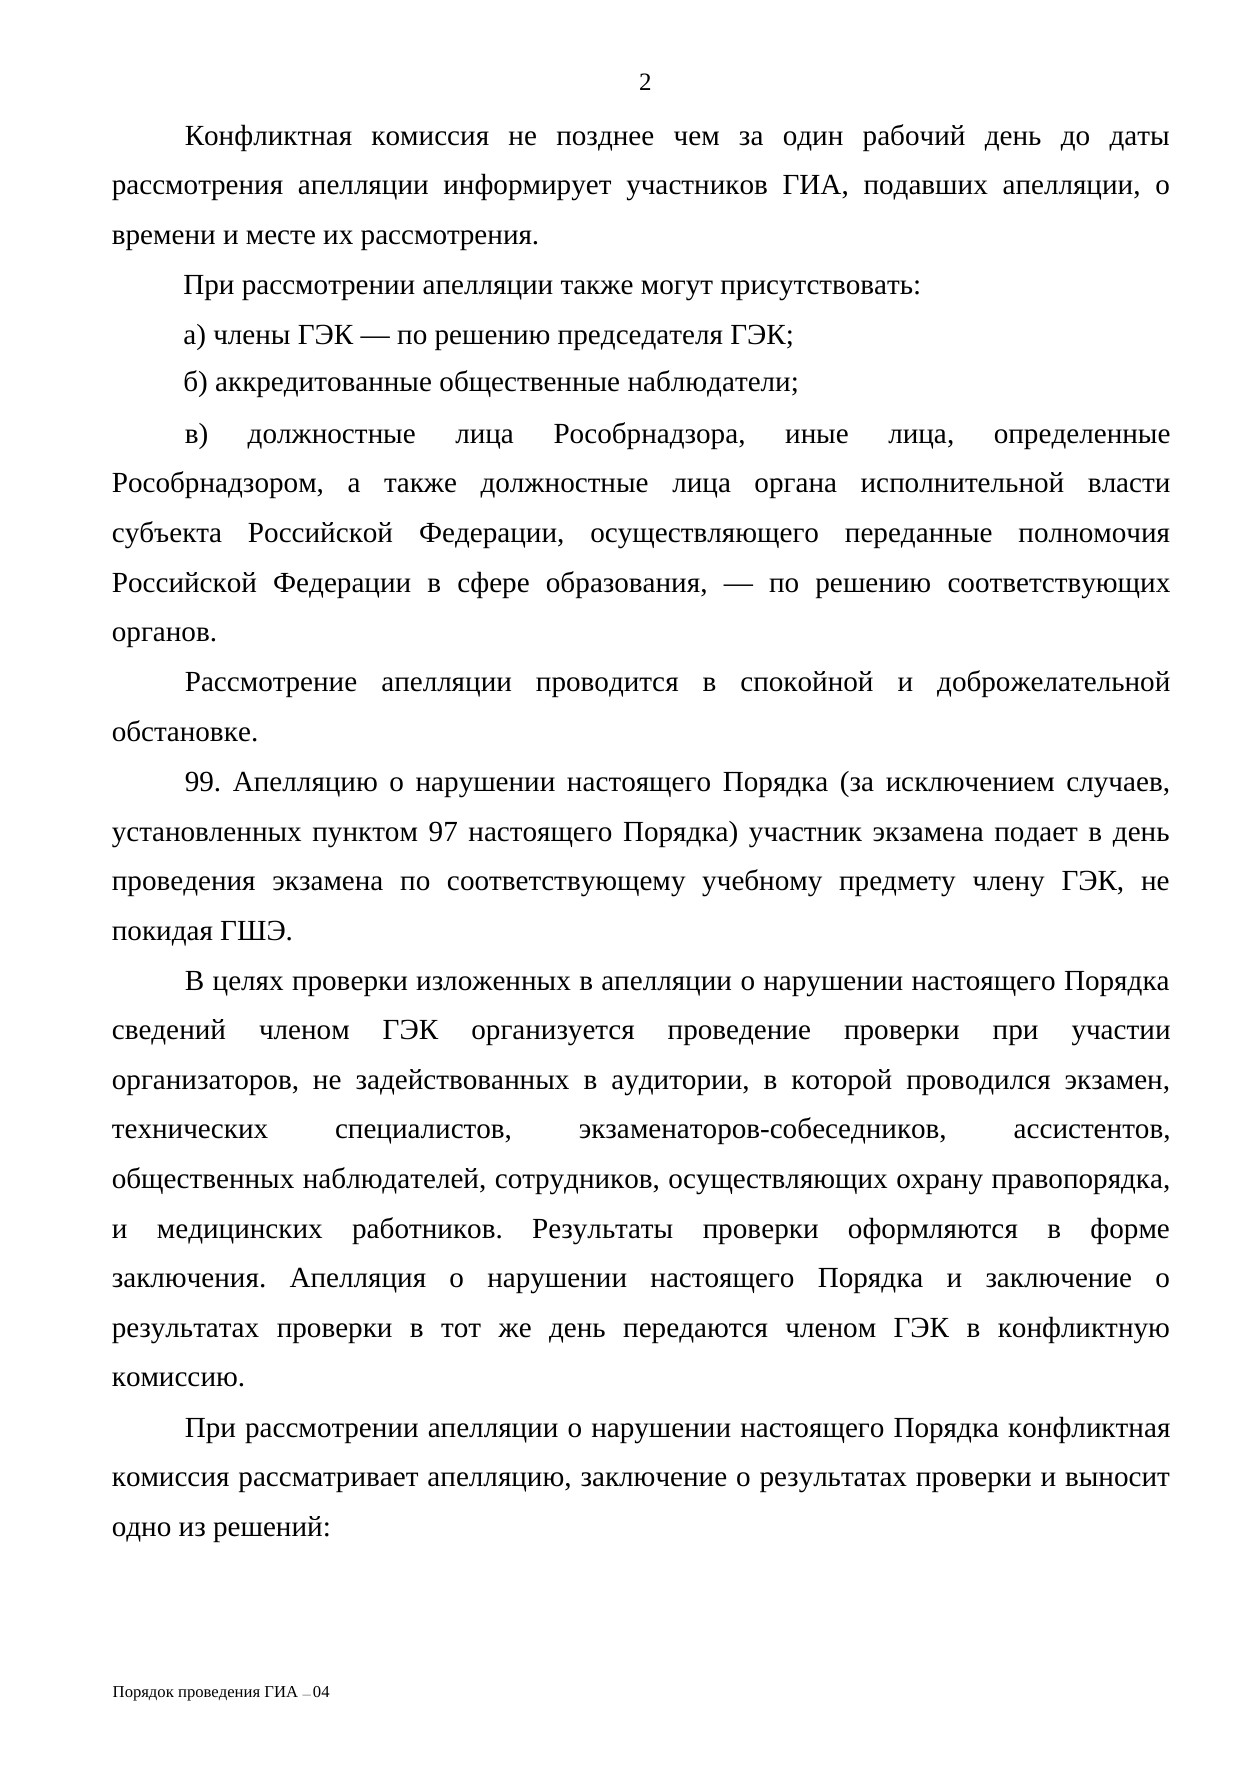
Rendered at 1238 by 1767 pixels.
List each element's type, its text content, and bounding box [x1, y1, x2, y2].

text Рассмотрение апелляции проводится в спокойной и доброжелательной обстановке. [112, 664, 1171, 747]
text При рассмотрении апелляции о нарушении настоящего Порядка конфликтная комиссия рассматривает апелляцию, заключение о результатах проверки и выносит одно из решений: [112, 1410, 1171, 1542]
text В целях проверки изложенных в апелляции о нарушении настоящего Порядка сведений членом ГЭК организуется проведение проверки при участии организаторов, не задействованных в аудитории, в которой проводился экзамен, технических специалистов, экзаменаторов-собеседников, ассистентов, общественных наблюдателей, сотрудников, осуществляющих охрану правопорядка, и медицинских работников. Результаты проверки оформляются в форме заключения. Апелляция о нарушении настоящего Порядка и заключение о результатах проверки в тот же день передаются членом ГЭК в конфликтную комиссию. [112, 963, 1171, 1393]
text б) аккредитованные общественные наблюдатели; [183, 364, 1171, 398]
text 99. Апелляцию о нарушении настоящего Порядка (за исключением случаев, установленных пунктом 97 настоящего Порядка) участник экзамена подает в день проведения экзамена по соответствующему учебному предмету члену ГЭК, не покидая ГШЭ. [112, 764, 1171, 946]
text При рассмотрении апелляции также могут присутствовать: [183, 267, 1171, 301]
text а) члены ГЭК — по решению председателя ГЭК; [183, 317, 1171, 351]
text Конфликтная комиссия не позднее чем за один рабочий день до даты рассмотрения апелляции информирует участников ГИА, подавших апелляции, о времени и месте их рассмотрения. [112, 118, 1171, 251]
text в) должностные лица Рособрнадзора, иные лица, определенные Рособрнадзором, а также должностные лица органа исполнительной власти субъекта Российской Федерации, осуществляющего переданные полномочия Российской Федерации в сфере образования, — по решению соответствующих органов. [112, 416, 1171, 648]
